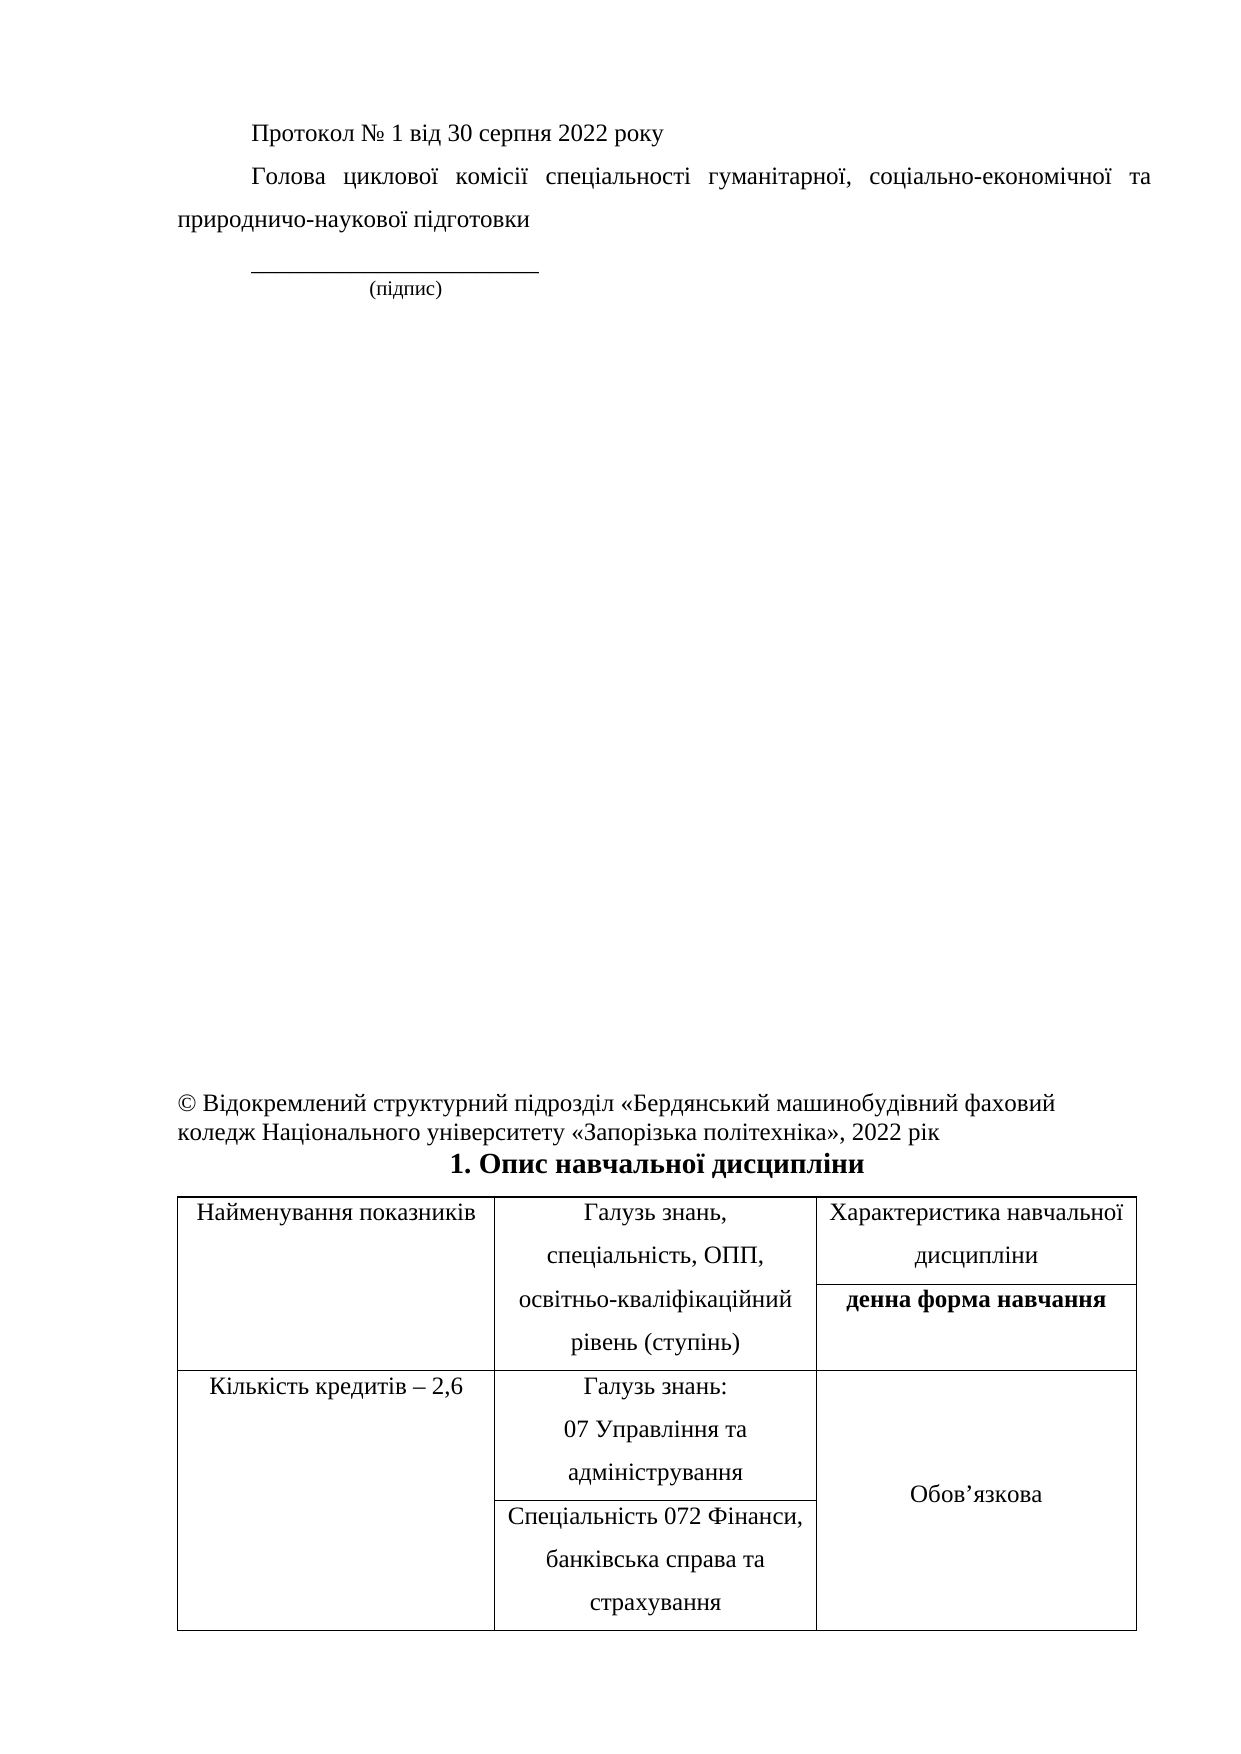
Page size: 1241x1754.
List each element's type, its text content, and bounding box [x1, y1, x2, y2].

table_header Галузь знань, спеціальність, ОПП, освітньо-кваліфікаційний рівень (ступінь) [495, 1198, 816, 1370]
table_cell Галузь знань: 07 Управління та адміністрування [495, 1371, 816, 1500]
table_header Найменування показників [178, 1198, 494, 1370]
subtitle Протокол № 1 від 30 серпня 2022 року [177, 118, 1152, 147]
table_cell Спеціальність 072 Фінанси, банківська справа та страхування [495, 1501, 816, 1630]
subtitle _______________________ [177, 247, 1152, 276]
table_cell Кількість кредитів – 2,6 [178, 1371, 494, 1630]
text 1. Опис навчальної дисципліни [177, 1146, 1137, 1179]
table_cell Обов’язкова [817, 1371, 1136, 1630]
subtitle Голова циклової комісії спеціальності гуманітарної, соціально-економічної та природничо-наукової підготовки [177, 161, 1152, 233]
table_header Характеристика навчальної дисципліни [817, 1198, 1136, 1283]
text © Відокремлений структурний підрозділ «Бердянський машинобудівний фаховий коледж Національного університету «Запорізька політехніка», 2022 рік [177, 1088, 1137, 1146]
table_cell денна форма навчання [817, 1285, 1136, 1370]
subtitle (підпис) [177, 276, 1152, 300]
